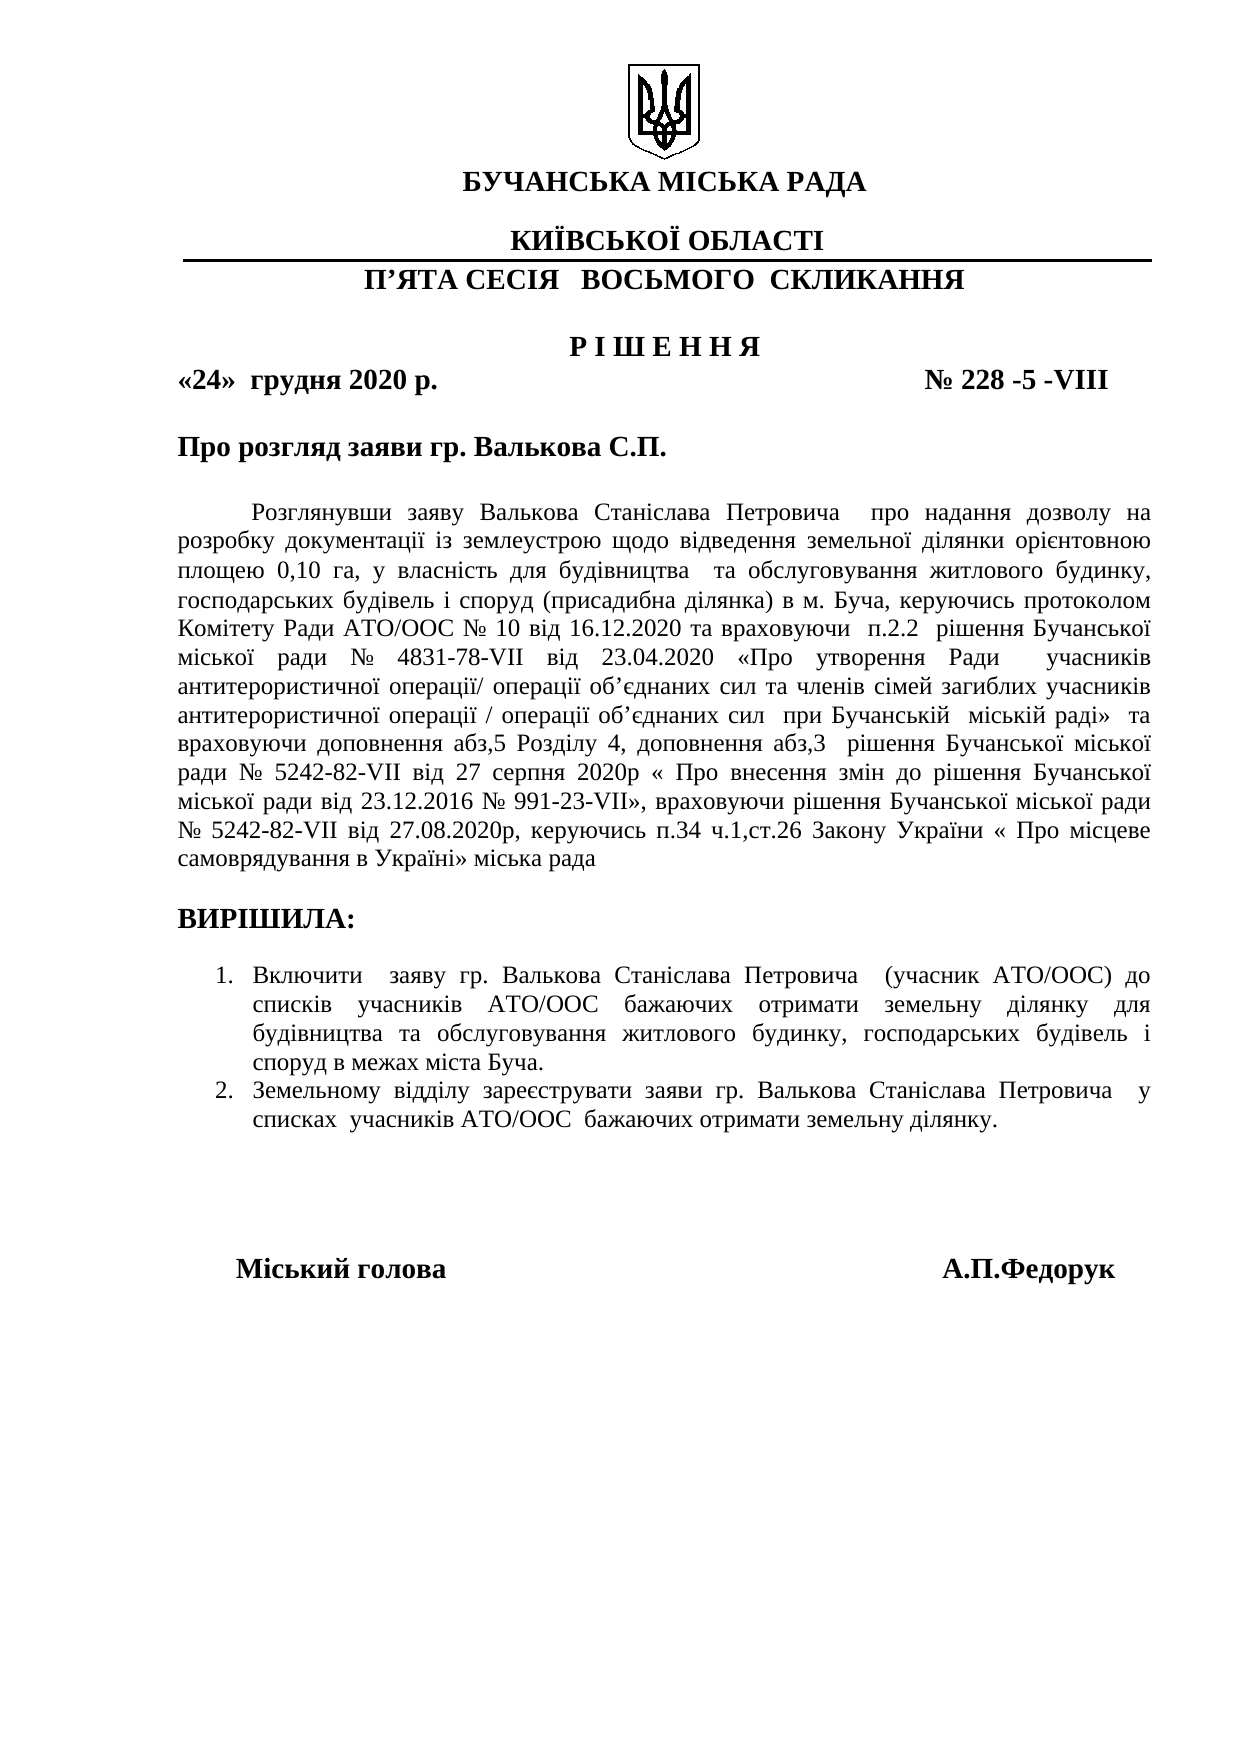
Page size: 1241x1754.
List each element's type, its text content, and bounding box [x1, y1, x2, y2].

text ВИРІШИЛА: [177, 901, 1152, 934]
text Міський голова А.П.Федорук [177, 1252, 1152, 1285]
list Включити заяву гр. Валькова Станіслава Петровича (учасник АТО/ООС) до списків учасників АТО/ООС бажаючих отримати земельну ділянку для будівництва та обслуговування житлового будинку, господарських будівель і споруд в межах міста Буча. [215, 960, 1152, 1075]
text Р І Ш Е Н Н Я [177, 329, 1152, 362]
text Про розгляд заяви гр. Валькова С.П. [177, 429, 1152, 463]
list Земельному відділу зареєструвати заяви гр. Валькова Станіслава Петровича у списках учасників АТО/ООС бажаючих отримати земельну ділянку. [215, 1075, 1152, 1133]
text «24» грудня 2020 р. № 228 -5 -VІІІ [177, 362, 1152, 396]
text Розглянувши заяву Валькова Станіслава Петровича про надання дозволу на розробку документації із землеустрою щодо відведення земельної ділянки орієнтовною площею 0,10 га, у власність для будівництва та обслуговування житлового будинку, господарських будівель і споруд (присадибна ділянка) в м. Буча, керуючись протоколом Комітету Ради АТО/ООС № 10 від 16.12.2020 та враховуючи п.2.2 рішення Бучанської міської ради № 4831-78-VІІ від 23.04.2020 «Про утворення Ради учасників антитерористичної операції/ операції об’єднаних сил та членів сімей загиблих учасників антитерористичної операції / операції об’єднаних сил при Бучанській міській раді» та враховуючи доповнення абз,5 Розділу 4, доповнення абз,3 рішення Бучанської міської ради № 5242-82-VІІ від 27 серпня 2020р « Про внесення змін до рішення Бучанської міської ради від 23.12.2016 № 991-23-VІІ», враховуючи рішення Бучанської міської ради № 5242-82-VІІ від 27.08.2020р, керуючись п.34 ч.1,ст.26 Закону України « Про місцеве самоврядування в Україні» міська рада [177, 497, 1152, 872]
text КИЇВСЬКОЇ ОБЛАСТІ [183, 223, 1152, 259]
text П’ЯТА СЕСІЯ ВОСЬМОГО СКЛИКАННЯ [177, 262, 1152, 295]
text БУЧАНСЬКА МІСЬКА РАДА [177, 164, 1152, 197]
